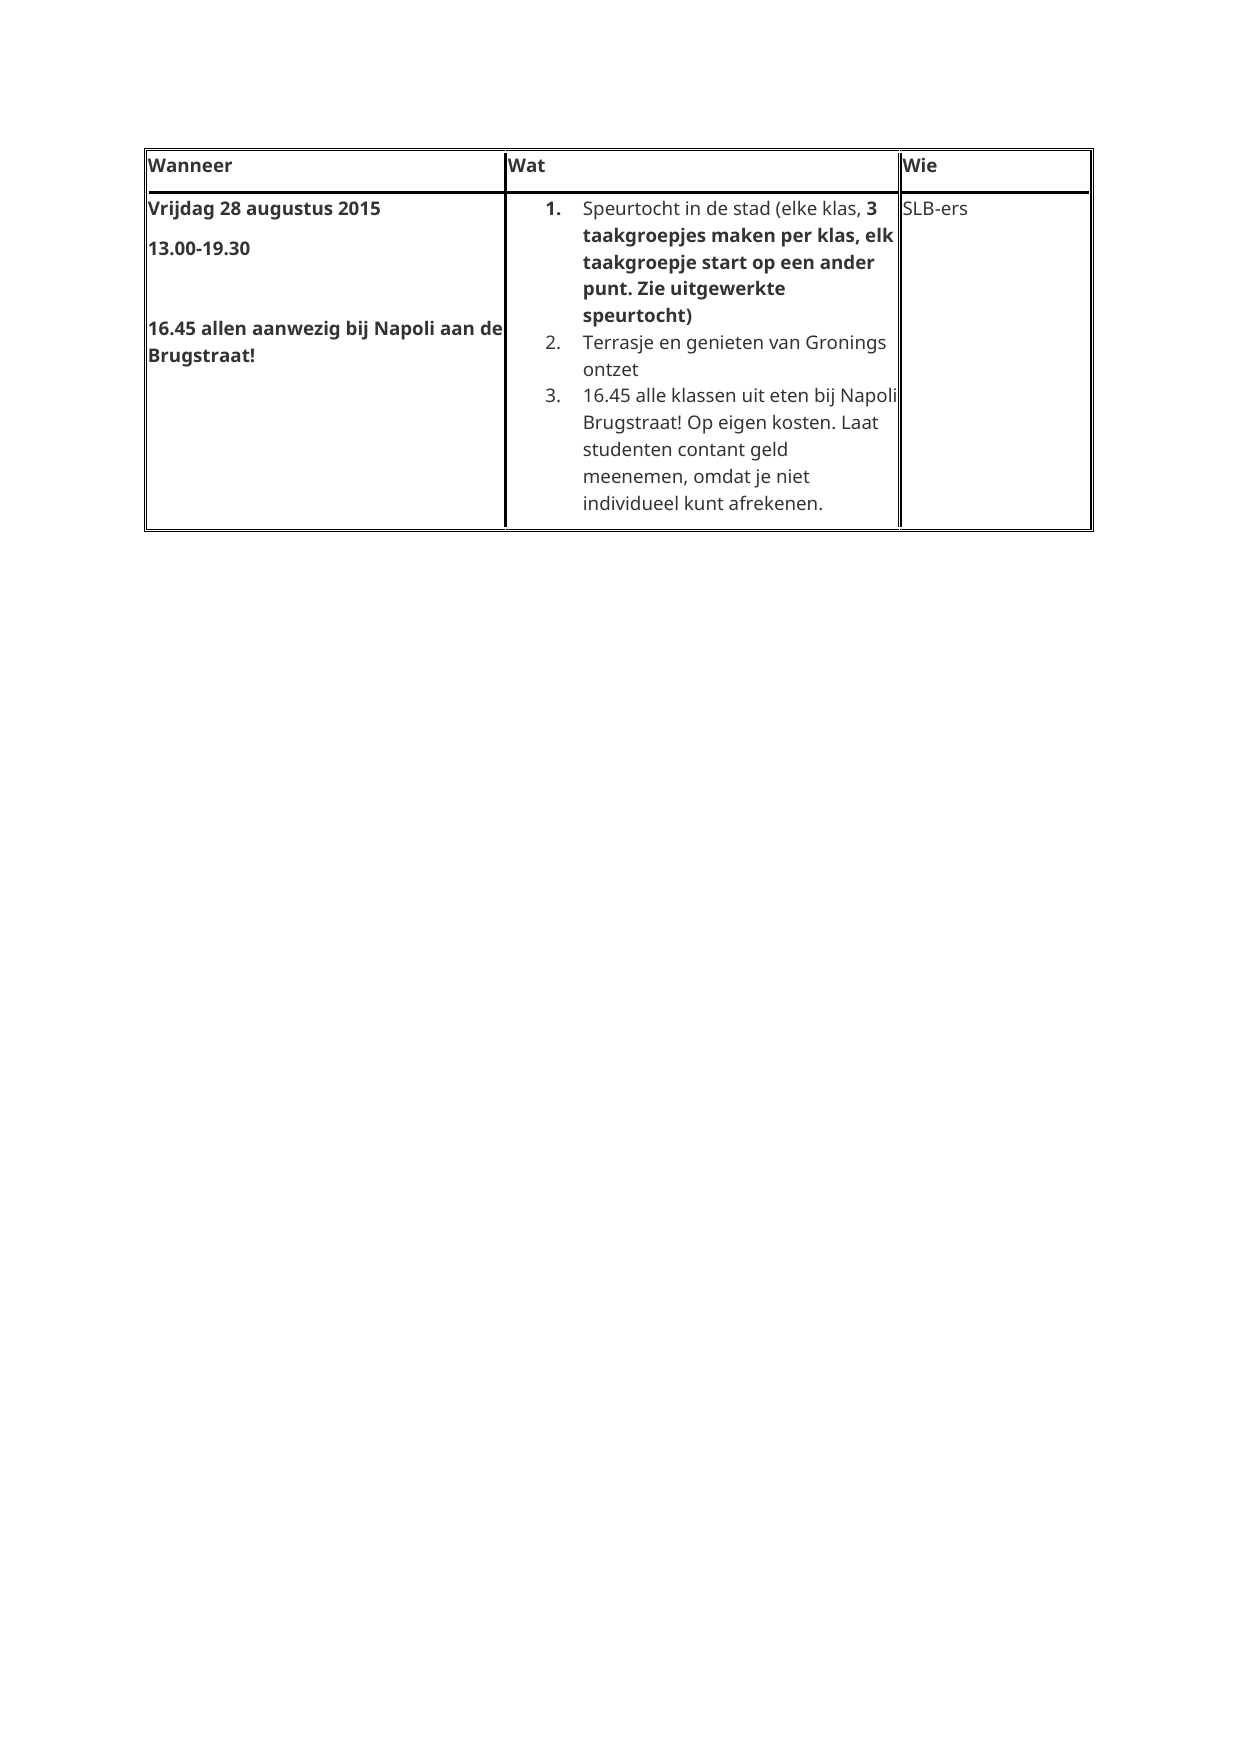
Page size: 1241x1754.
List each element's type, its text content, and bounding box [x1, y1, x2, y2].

table_cell SLB-ers [900, 191, 1090, 529]
table_header Wat [505, 149, 900, 191]
table_cell Speurtocht in de stad (elke klas, 3 taakgroepjes maken per klas, elk taakgroepje start op een ander punt. Zie uitgewerkte speurtocht) Terrasje en genieten van Gronings ontzet 16.45 alle klassen uit eten bij Napoli Brugstraat! Op eigen kosten. Laat studenten contant geld meenemen, omdat je niet individueel kunt afrekenen. [505, 191, 900, 529]
table_cell Vrijdag 28 augustus 2015 13.00-19.30 16.45 allen aanwezig bij Napoli aan de Brugstraat! [147, 191, 505, 529]
table_header Wanneer [147, 151, 505, 191]
table_header Wie [900, 151, 1090, 191]
